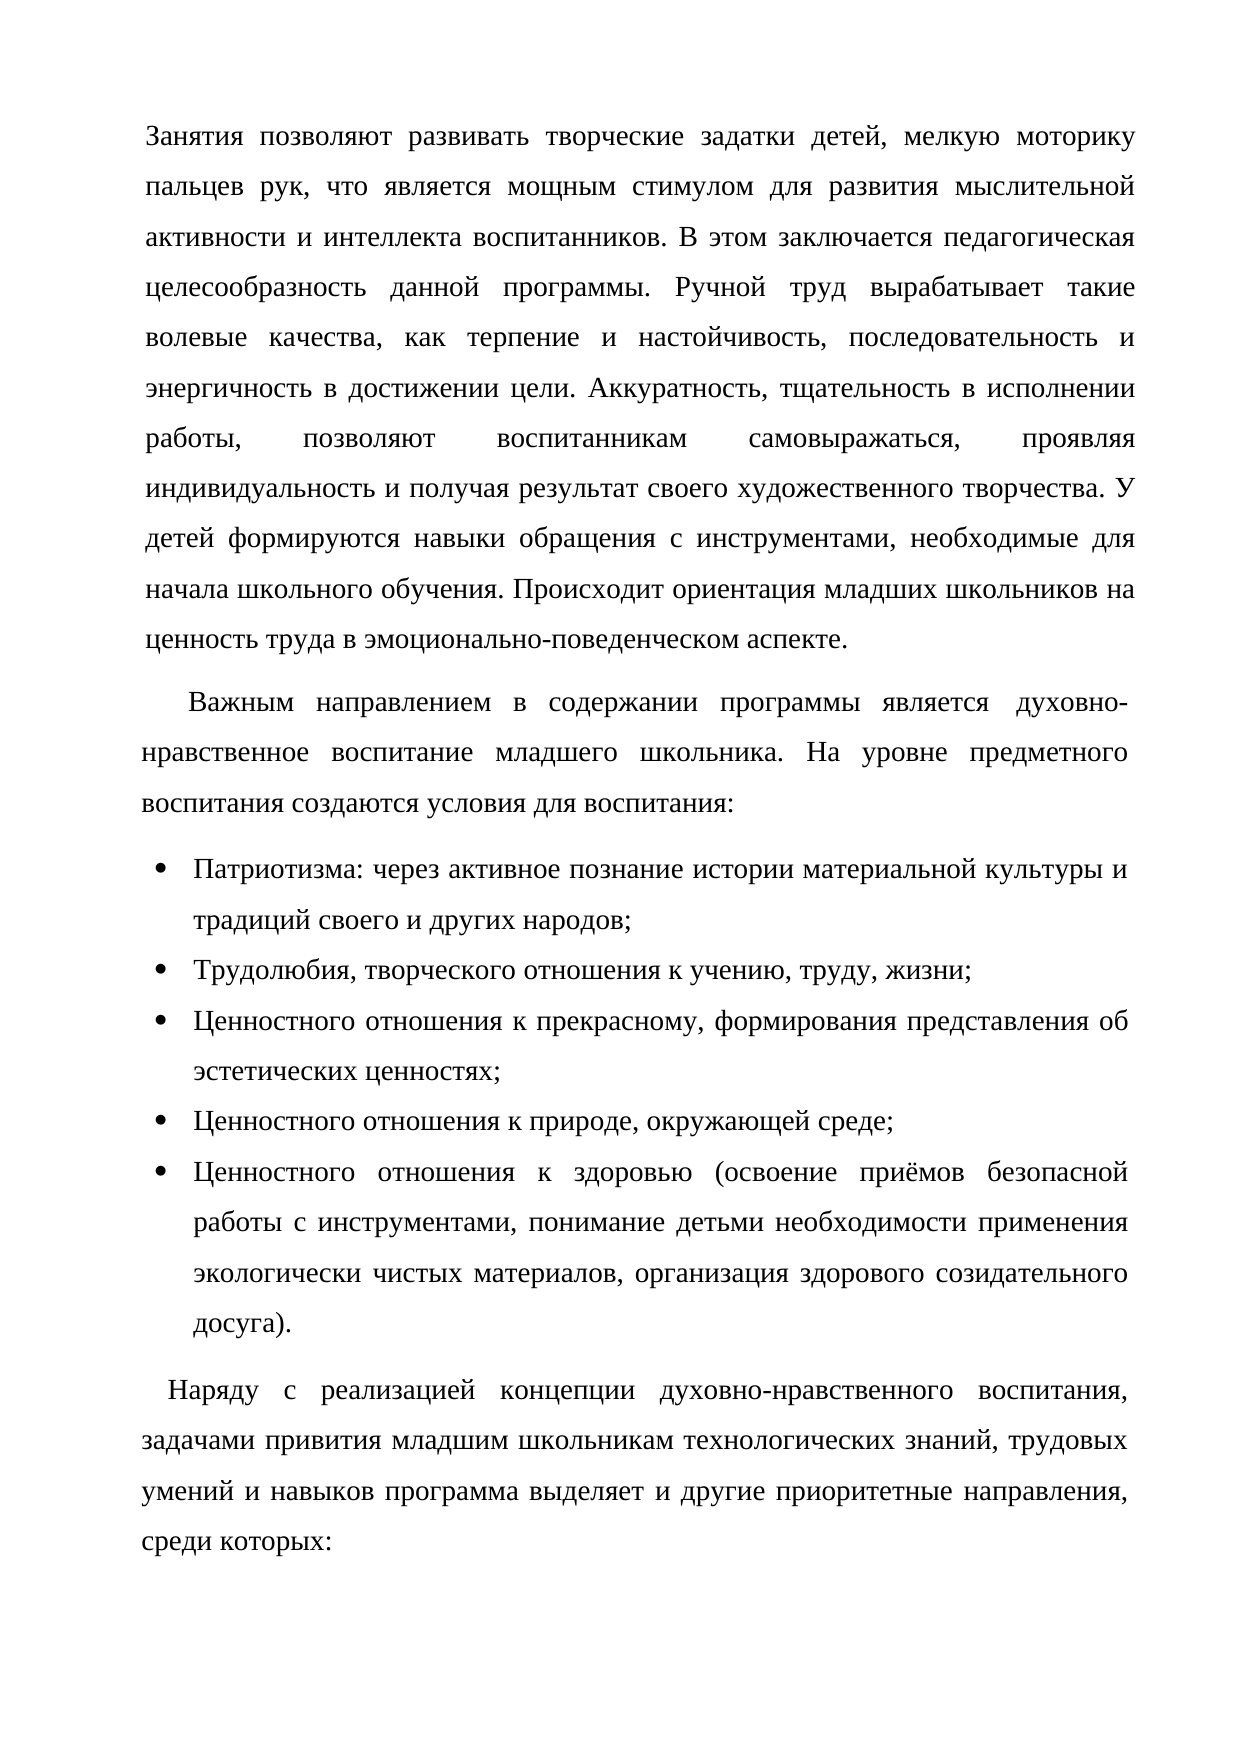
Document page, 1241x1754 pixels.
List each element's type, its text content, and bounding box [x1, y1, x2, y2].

list Трудолюбия, творческого отношения к учению, труду, жизни; [156, 952, 1152, 986]
text Наряду с реализацией концепции духовно-нравственного воспитания, задачами привития младшим школьникам технологических знаний, трудовых умений и навыков программа выделяет и другие приоритетные направления, среди которых: [141, 1372, 1128, 1556]
list Ценностного отношения к прекрасному, формирования представления об эстетических ценностях; [156, 1003, 1128, 1087]
list Ценностного отношения к природе, окружающей среде; [156, 1103, 1152, 1137]
list Патриотизма: через активное познание истории материальной культуры и традиций своего и других народов; [156, 852, 1128, 936]
text Занятия позволяют развивать творческие задатки детей, мелкую моторику пальцев рук, что является мощным стимулом для развития мыслительной активности и интеллекта воспитанников. В этом заключается педагогическая целесообразность данной программы. Ручной труд вырабатывает такие волевые качества, как терпение и настойчивость, последовательность и энергичность в достижении цели. Аккуратность, тщательность в исполнении работы, позволяют воспитанникам самовыражаться, проявляя индивидуальность и получая результат своего художественного творчества. У детей формируются навыки обращения с инструментами, необходимые для начала школьного обучения. Происходит ориентация младших школьников на ценность труда в эмоционально-поведенческом аспекте. [145, 118, 1136, 655]
list Ценностного отношения к здоровью (освоение приёмов безопасной работы с инструментами, понимание детьми необходимости применения экологически чистых материалов, организация здорового созидательного досуга). [156, 1154, 1128, 1338]
text Важным направлением в содержании программы является духовно-нравственное воспитание младшего школьника. На уровне предметного воспитания создаются условия для воспитания: [141, 684, 1128, 818]
